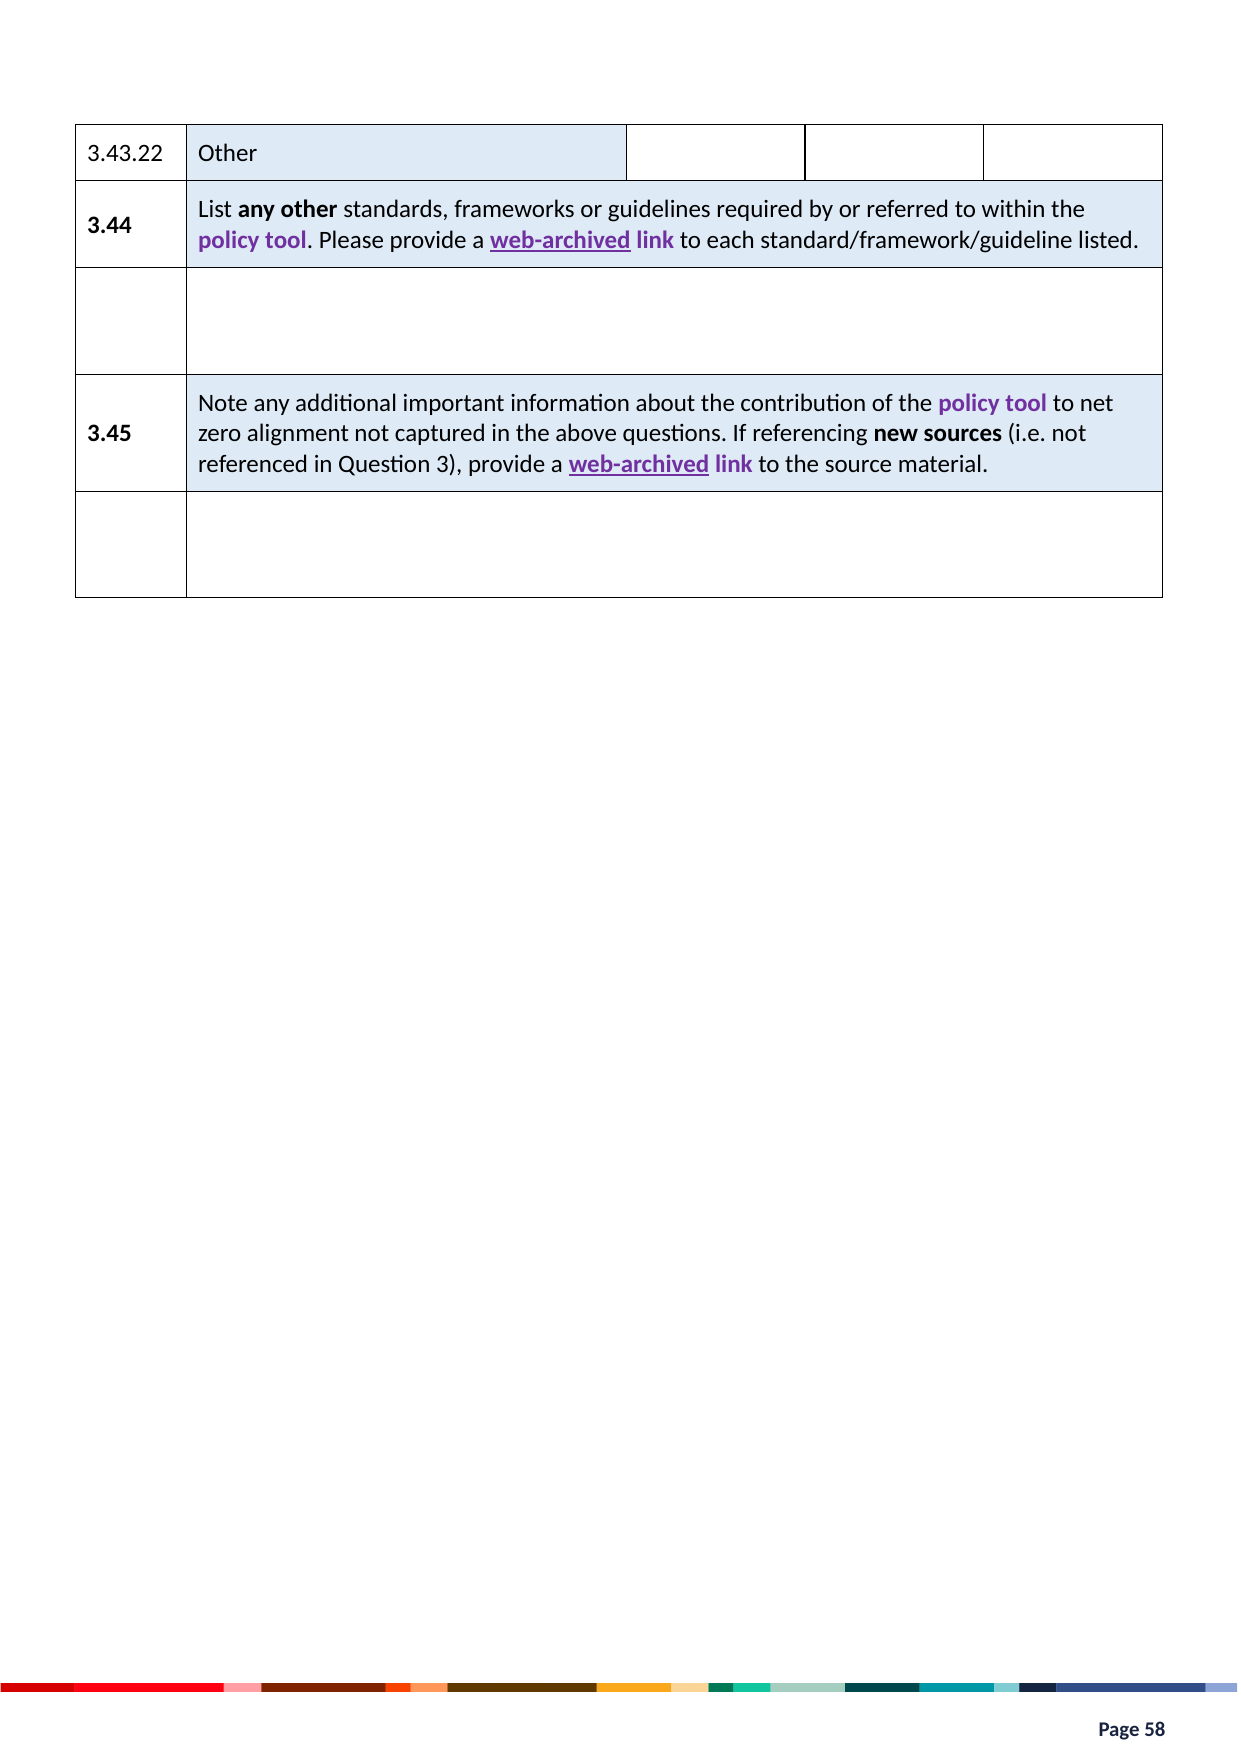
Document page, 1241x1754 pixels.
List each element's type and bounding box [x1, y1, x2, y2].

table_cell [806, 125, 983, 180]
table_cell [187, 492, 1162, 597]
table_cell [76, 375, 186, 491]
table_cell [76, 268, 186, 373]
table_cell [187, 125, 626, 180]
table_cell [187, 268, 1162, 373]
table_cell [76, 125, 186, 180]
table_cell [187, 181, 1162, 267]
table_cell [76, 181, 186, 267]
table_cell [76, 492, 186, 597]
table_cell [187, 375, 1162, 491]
picture [0, 1683, 1236, 1692]
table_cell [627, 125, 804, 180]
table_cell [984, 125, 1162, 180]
